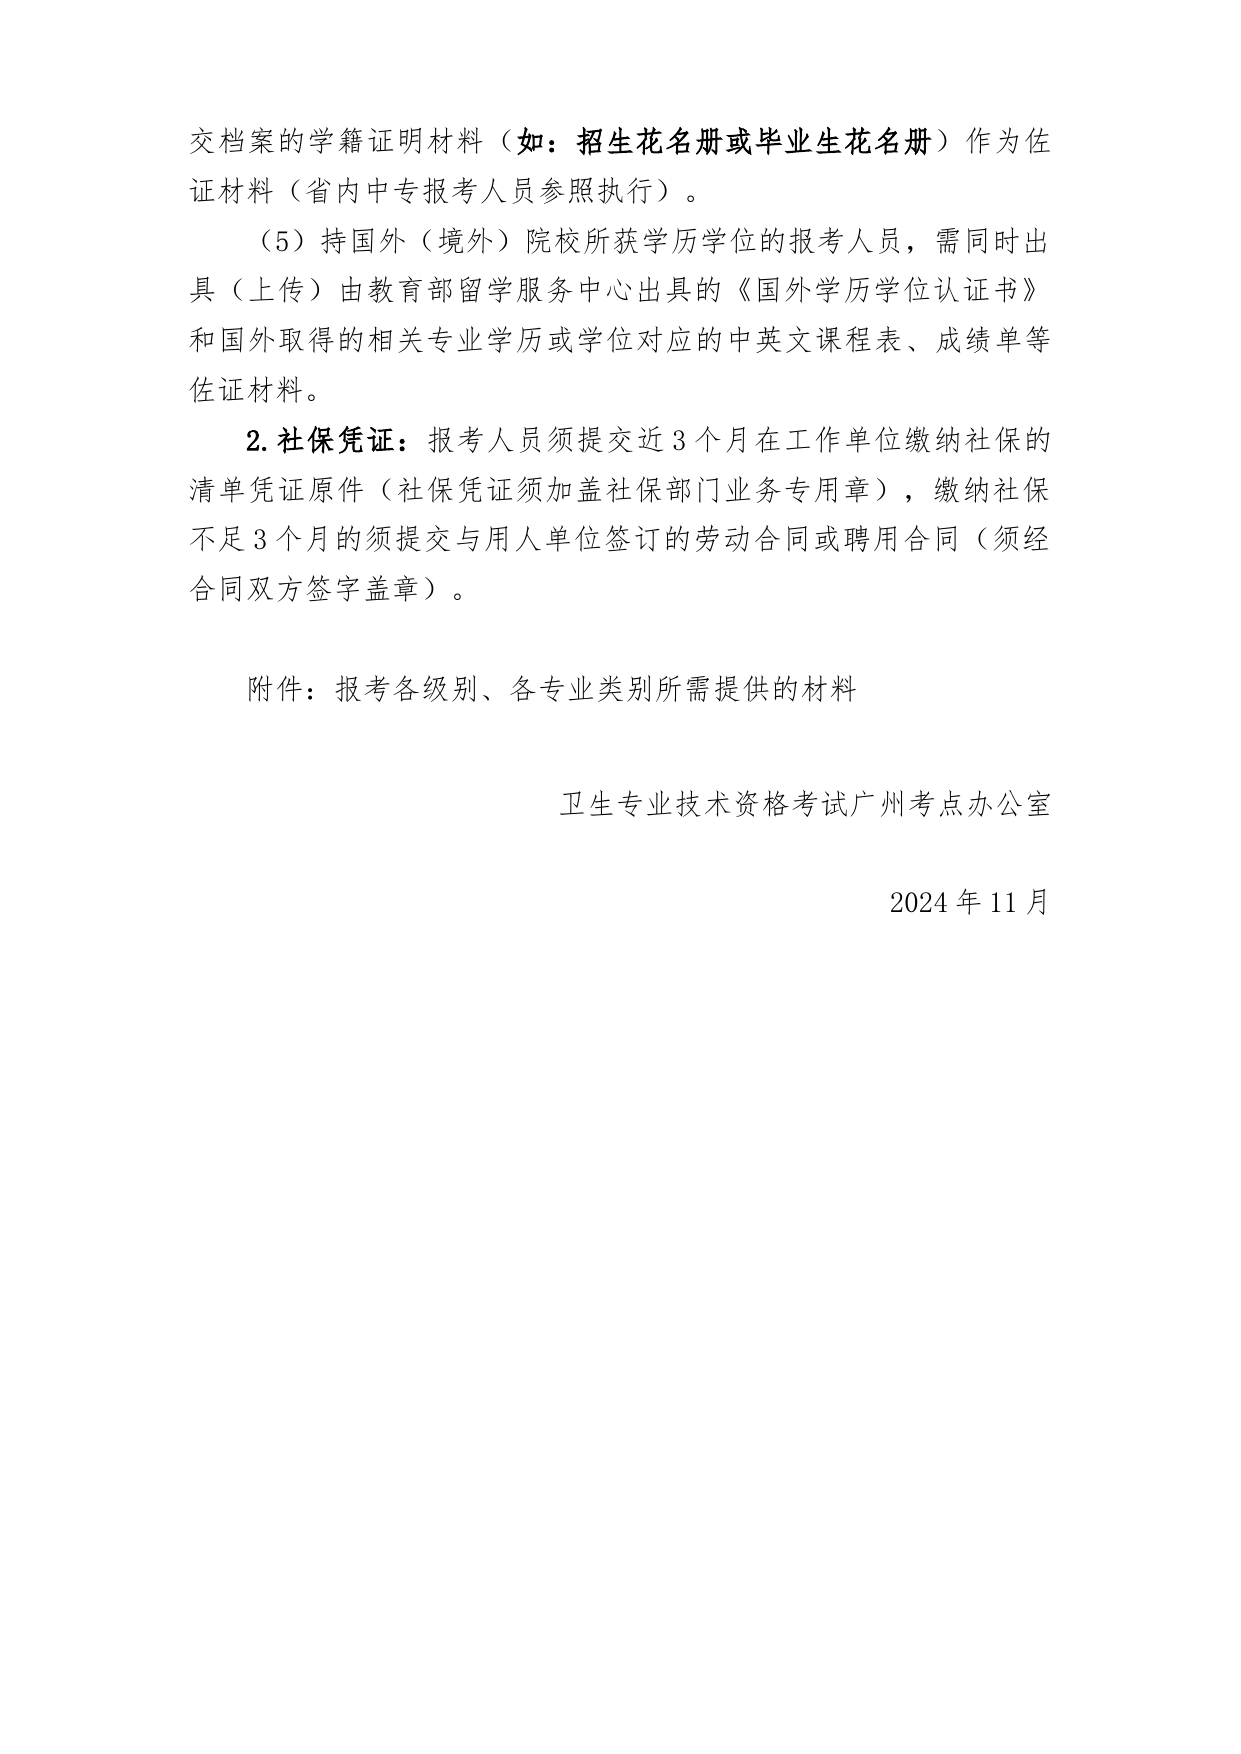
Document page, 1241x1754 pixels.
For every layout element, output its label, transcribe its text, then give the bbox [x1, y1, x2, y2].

list 卫生专业技术资格考试广州考点办公室 2024年11月 [187, 769, 1053, 932]
text 2.社保凭证：报考人员须提交近3个月在工作单位缴纳社保的清单凭证原件（社保凭证须加盖社保部门业务专用章），缴纳社保不足3个月的须提交与用人单位签订的劳动合同或聘用合同（须经合同双方签字盖章）。 [187, 421, 1053, 603]
list 附件：报考各级别、各专业类别所需提供的材料 [187, 670, 1053, 703]
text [187, 122, 1053, 205]
text （5）持国外（境外）院校所获学历学位的报考人员，需同时出具（上传）由教育部留学服务中心出具的《国外学历学位认证书》和国外取得的相关专业学历或学位对应的中英文课程表、成绩单等佐证材料。 [187, 222, 1053, 404]
